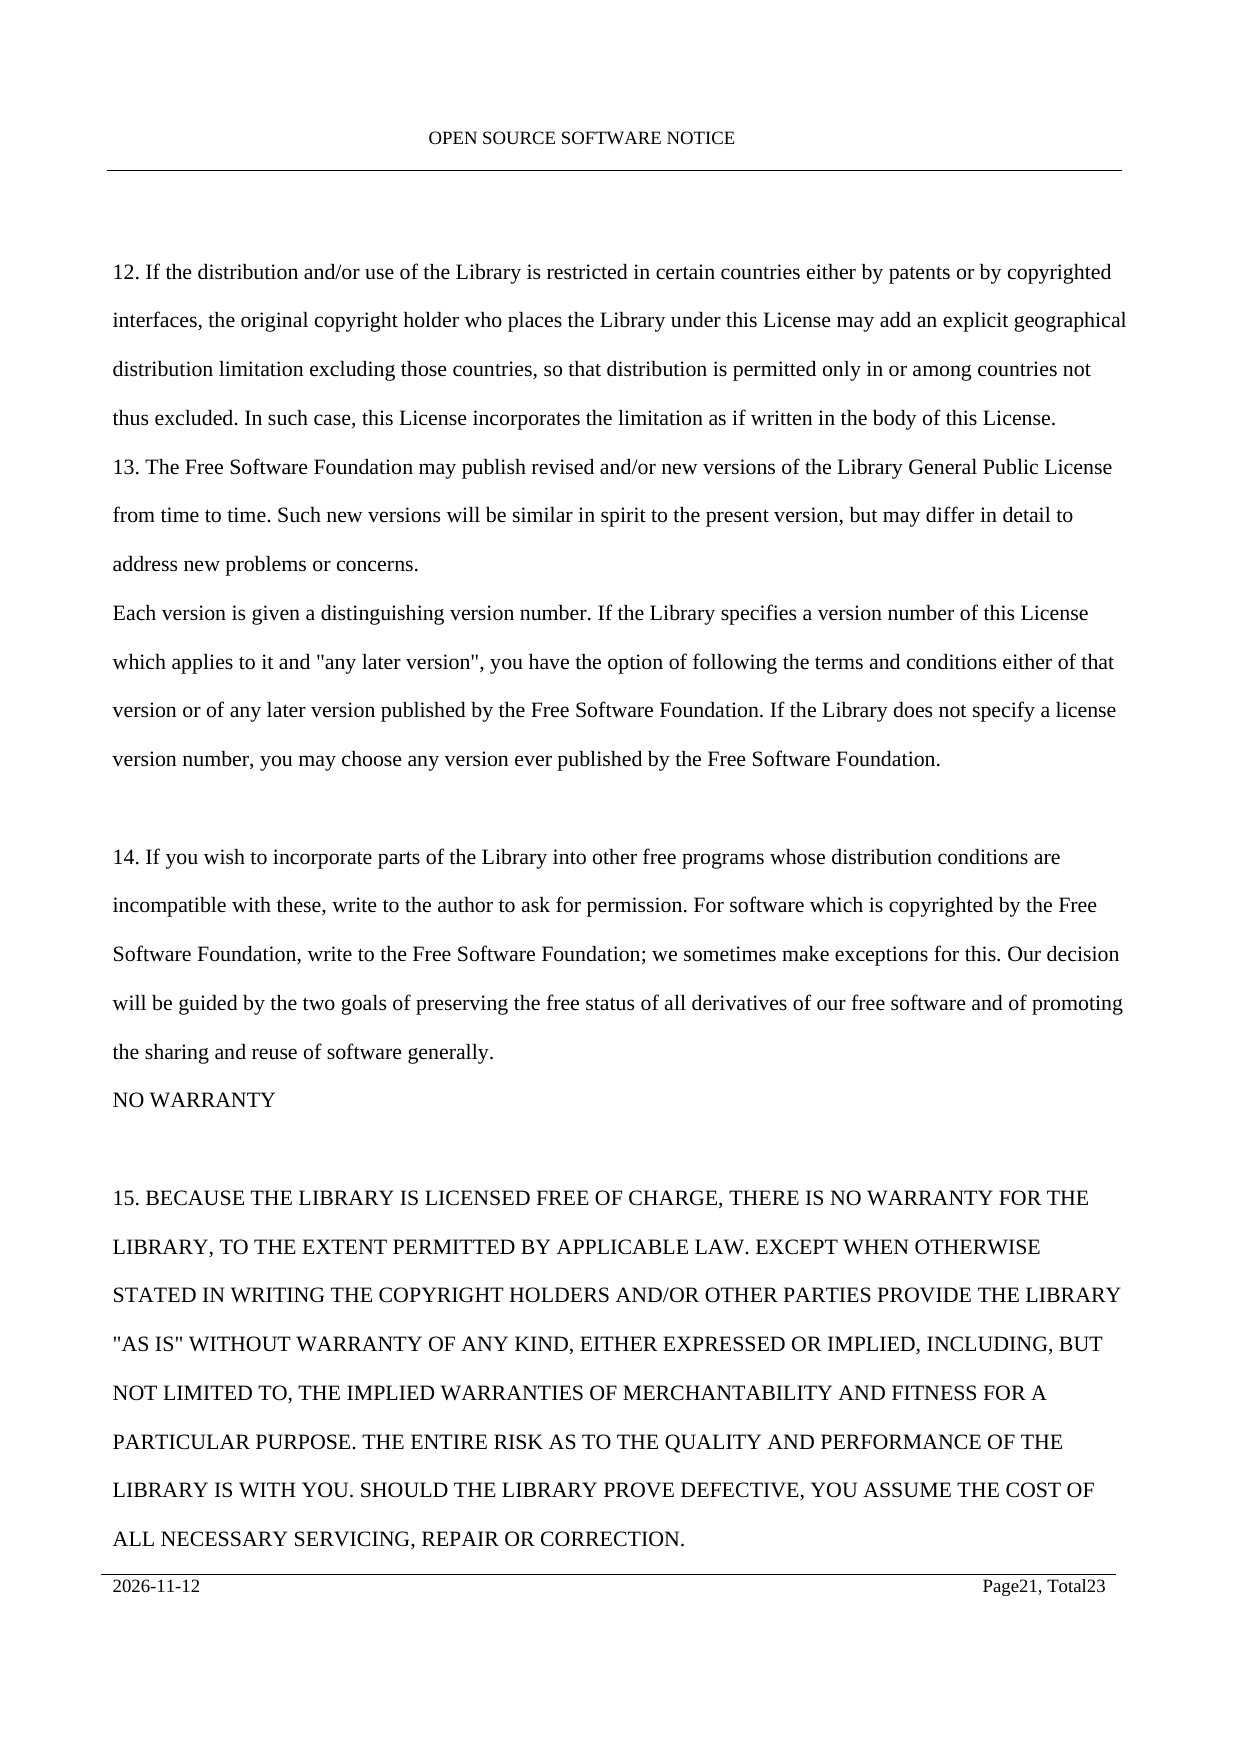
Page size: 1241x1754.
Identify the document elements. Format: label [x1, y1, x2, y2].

text [112, 206, 1128, 1555]
